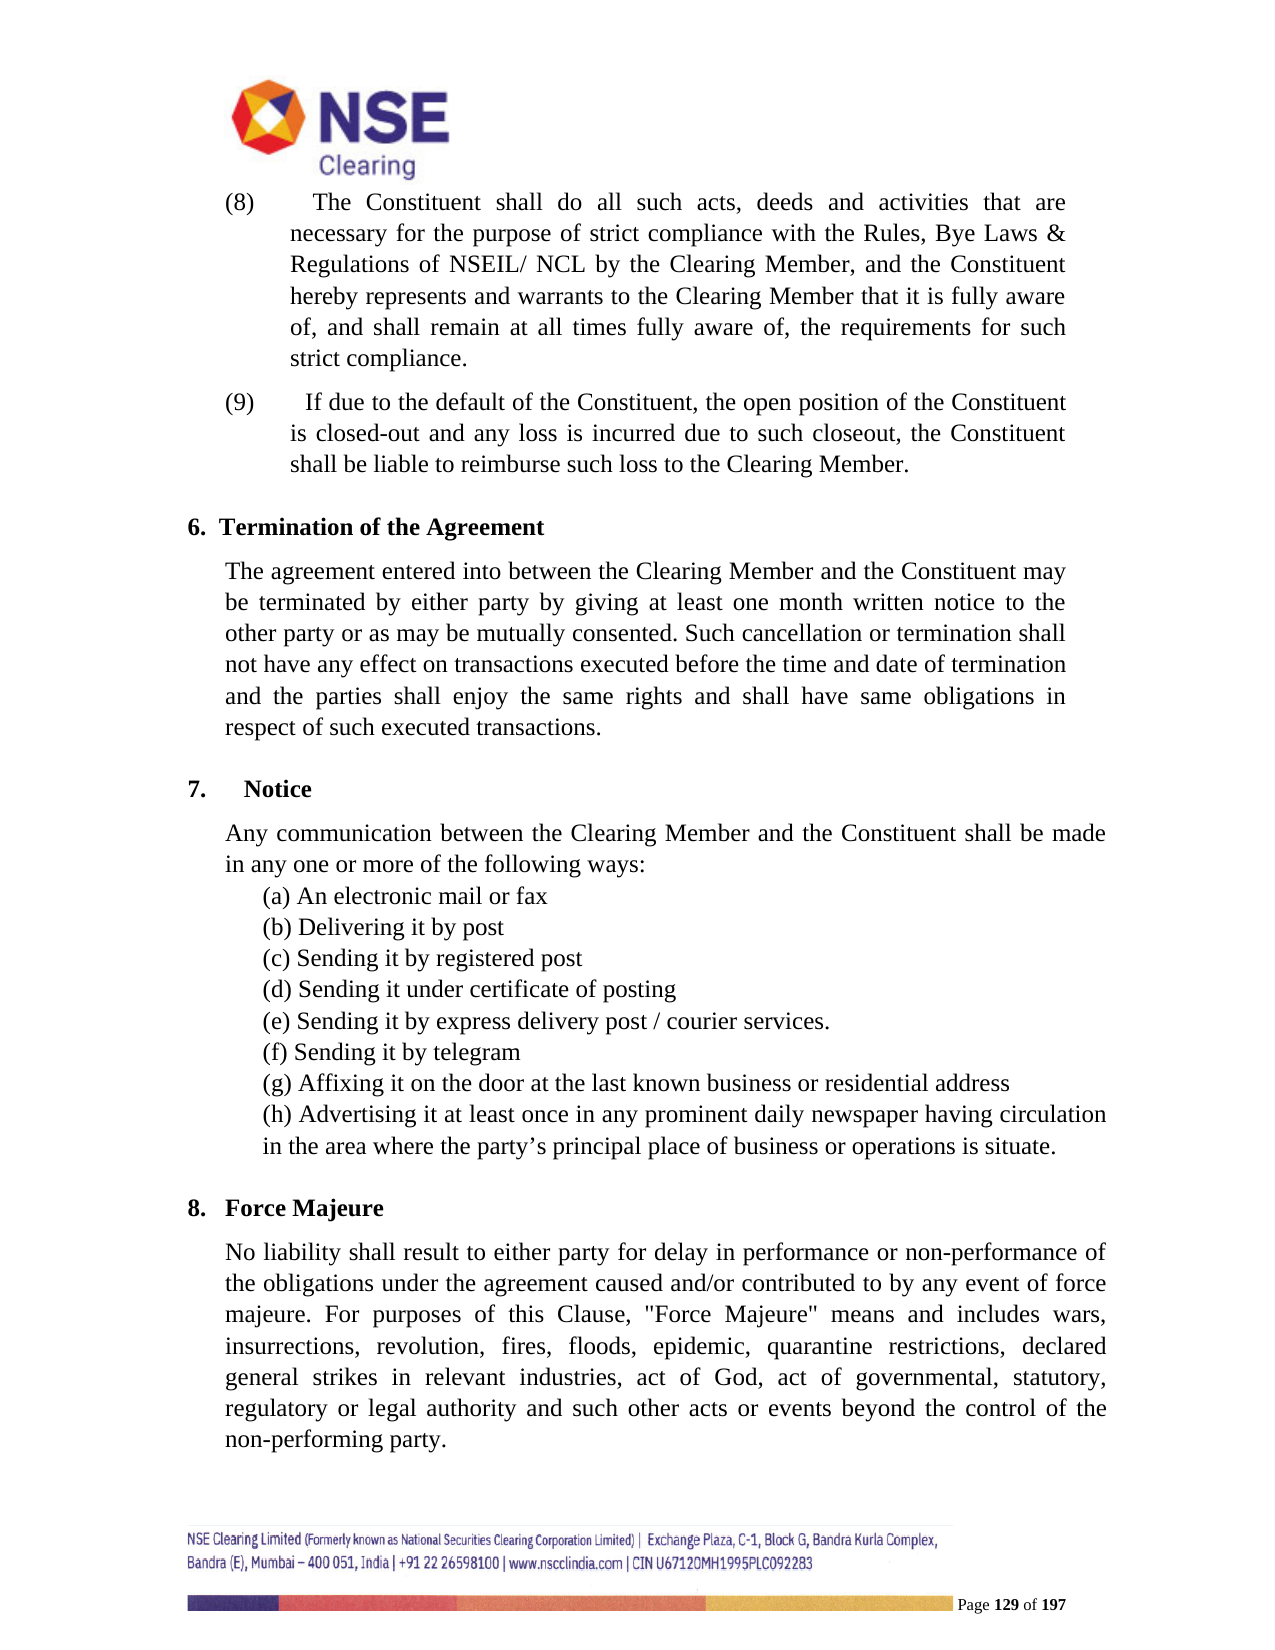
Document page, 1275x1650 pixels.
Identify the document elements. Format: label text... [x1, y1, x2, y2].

text 6. Termination of the Agreement [187, 509, 1067, 541]
text (e) Sending it by express delivery post / courier services. [262, 1003, 1107, 1034]
text (9) If due to the default of the Constituent, the open position of the Constituent is closed-out and any loss is incurred due to such closeout, the Constituent shall be liable to reimburse such loss to the Clearing Member. [225, 384, 1067, 478]
picture [187, 75, 493, 185]
text 7. Notice [187, 772, 1067, 803]
text (h) Advertising it at least once in any prominent daily newspaper having circulation in the area where the party’s principal place of business or operations is situate. [262, 1097, 1107, 1159]
text (d) Sending it under certificate of posting [262, 972, 1107, 1003]
text (a) An electronic mail or fax [262, 878, 1107, 909]
picture [187, 1525, 954, 1611]
text The agreement entered into between the Clearing Member and the Constituent may be terminated by either party by giving at least one month written notice to the other party or as may be mutually consented. Such cancellation or termination shall not have any effect on transactions executed before the time and date of termination and the parties shall enjoy the same rights and shall have same obligations in respect of such executed transactions. [225, 553, 1067, 741]
text (8) The Constituent shall do all such acts, deeds and activities that are necessary for the purpose of strict compliance with the Rules, Bye Laws & Regulations of NSEIL/ NCL by the Clearing Member, and the Constituent hereby represents and warrants to the Clearing Member that it is fully aware of, and shall remain at all times fully aware of, the requirements for such strict compliance. [225, 184, 1067, 372]
text (c) Sending it by registered post [262, 941, 1107, 972]
text 8. Force Majeure [187, 1191, 1067, 1222]
text (f) Sending it by telegram [262, 1034, 1107, 1066]
text Any communication between the Clearing Member and the Constituent shall be made in any one or more of the following ways: [225, 816, 1107, 878]
text (b) Delivering it by post [262, 909, 1107, 941]
text No liability shall result to either party for delay in performance or non-performance of the obligations under the agreement caused and/or contributed to by any event of force majeure. For purposes of this Clause, "Force Majeure" means and includes wars, insurrections, revolution, fires, floods, epidemic, quarantine restrictions, declared general strikes in relevant industries, act of God, act of governmental, statutory, regulatory or legal authority and such other acts or events beyond the control of the non-performing party. [225, 1234, 1107, 1453]
text (g) Affixing it on the door at the last known business or residential address [262, 1066, 1107, 1097]
